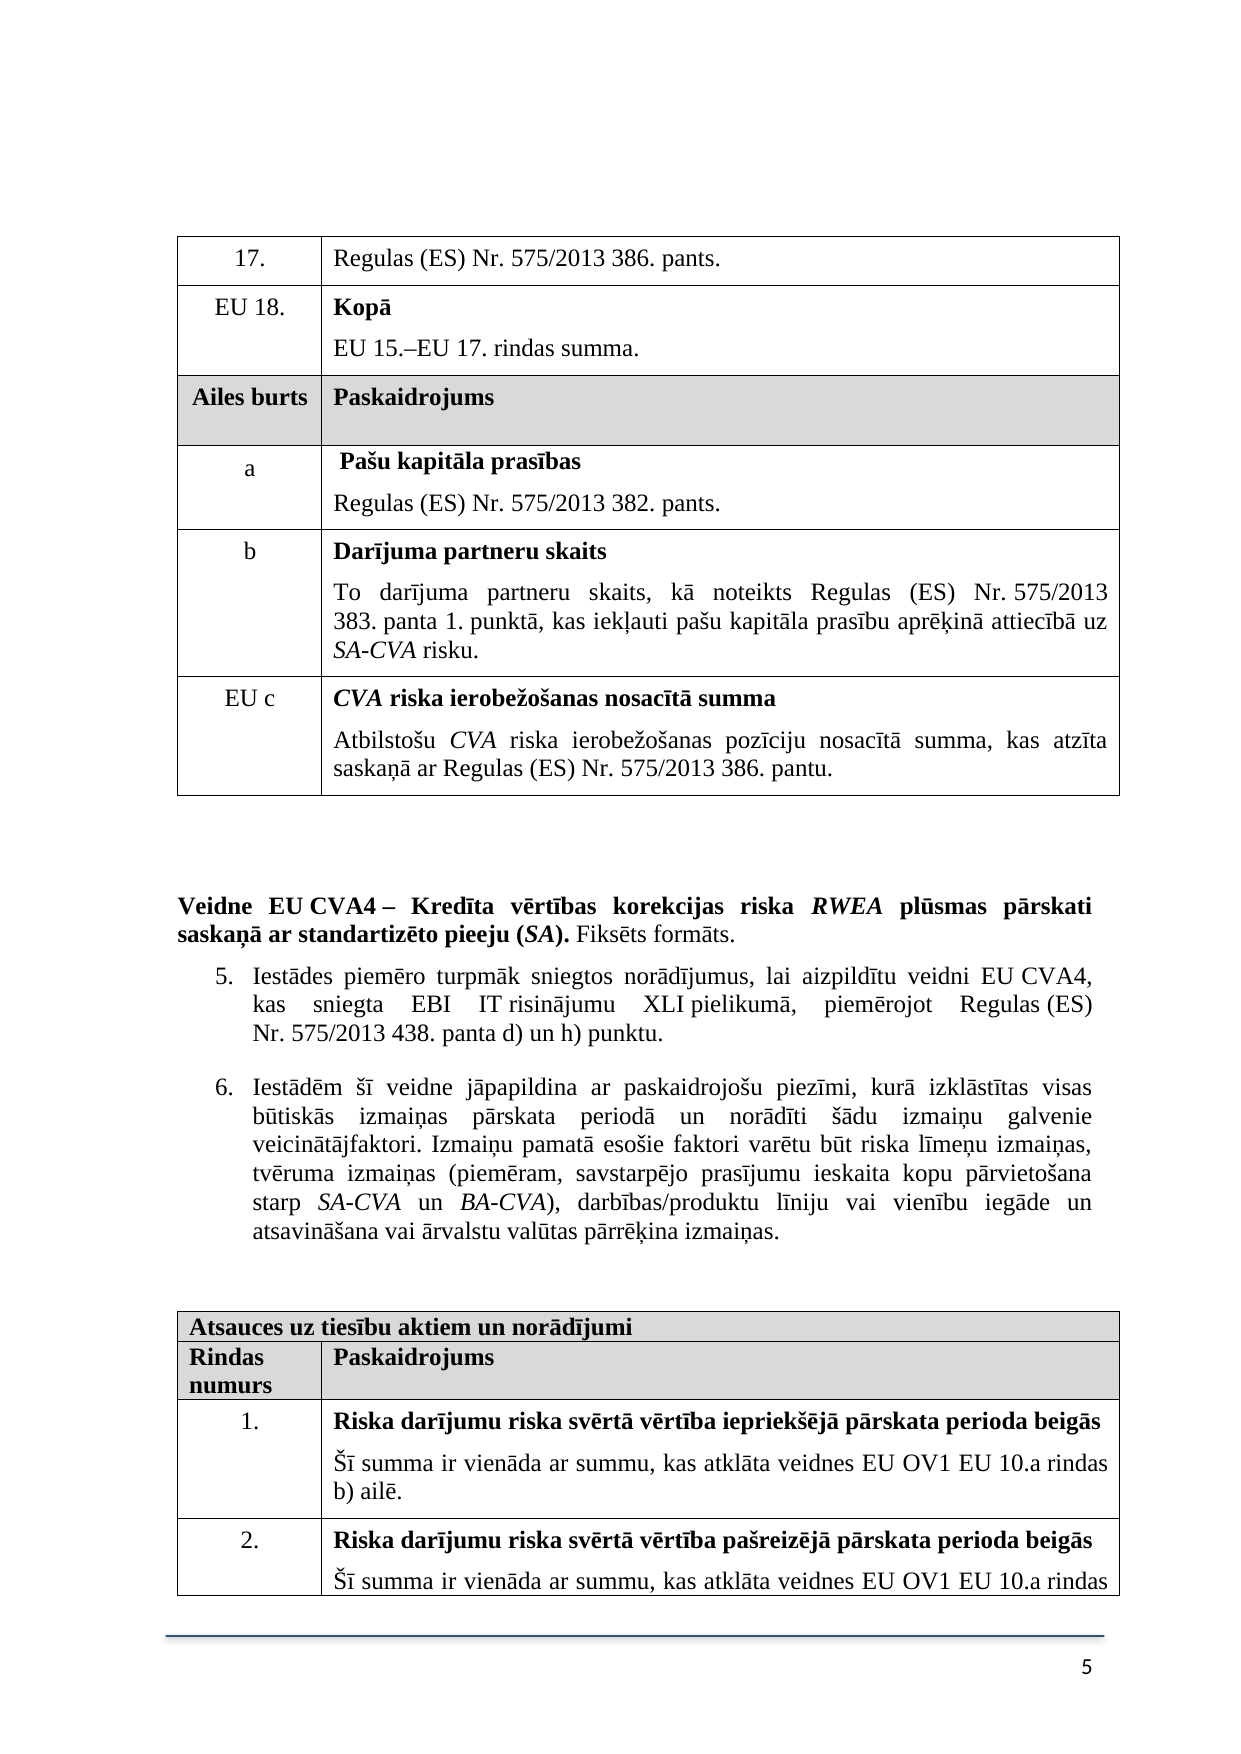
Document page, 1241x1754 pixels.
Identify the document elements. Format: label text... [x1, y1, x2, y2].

table_cell EU 18. [178, 286, 321, 374]
table_cell 2. [178, 1519, 321, 1595]
table_cell a [178, 446, 321, 529]
title Iestādes piemēro turpmāk sniegtos norādījumus, lai aizpildītu veidni EU CVA4, kas sniegta EBI IT risinājumu XLI pielikumā, piemērojot Regulas (ES) Nr. 575/2013 438. panta d) un h) punktu. [215, 961, 1092, 1047]
table_cell Paskaidrojums [322, 376, 1119, 445]
table_cell 1. [178, 1400, 321, 1518]
table_cell Rindas numurs [178, 1342, 321, 1399]
table_cell Paskaidrojums [322, 1342, 1119, 1399]
table_header Atsauces uz tiesību aktiem un norādījumi [178, 1312, 1119, 1341]
table_cell Kopā EU 15.–EU 17. rindas summa. [322, 286, 1119, 374]
table_cell Ailes burts [178, 376, 321, 445]
title Veidne EU CVA4 – Kredīta vērtības korekcijas riska RWEA plūsmas pārskati saskaņā ar standartizēto pieeju (SA). Fiksēts formāts. [177, 891, 1092, 948]
table_cell b [178, 530, 321, 676]
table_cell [322, 237, 1119, 285]
table_cell EU 15.–EU 17. [178, 237, 321, 285]
table_cell Pašu kapitāla prasības Regulas (ES) Nr. 575/2013 382. pants. [322, 446, 1119, 529]
table_cell CVA riska ierobežošanas nosacītā summa Atbilstošu CVA riska ierobežošanas pozīciju nosacītā summa, kas atzīta saskaņā ar Regulas (ES) Nr. 575/2013 386. pantu. [322, 677, 1119, 795]
table_cell EU c [178, 677, 321, 795]
table_cell Riska darījumu riska svērtā vērtība iepriekšējā pārskata perioda beigās Šī summa ir vienāda ar summu, kas atklāta veidnes EU OV1 EU 10.a rindas b) ailē. [322, 1400, 1119, 1518]
table_cell Darījuma partneru skaits To darījuma partneru skaits, kā noteikts Regulas (ES) Nr. 575/2013 383. panta 1. punktā, kas iekļauti pašu kapitāla prasību aprēķinā attiecībā uz SA-CVA risku. [322, 530, 1119, 676]
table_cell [322, 1519, 1119, 1595]
title Iestādēm šī veidne jāpapildina ar paskaidrojošu piezīmi, kurā izklāstītas visas būtiskās izmaiņas pārskata periodā un norādīti šādu izmaiņu galvenie veicinātājfaktori. Izmaiņu pamatā esošie faktori varētu būt riska līmeņu izmaiņas, tvēruma izmaiņas (piemēram, savstarpējo prasījumu ieskaita kopu pārvietošana starp SA-CVA un BA-CVA), darbības/produktu līniju vai vienību iegāde un atsavināšana vai ārvalstu valūtas pārrēķina izmaiņas. [215, 1072, 1092, 1244]
